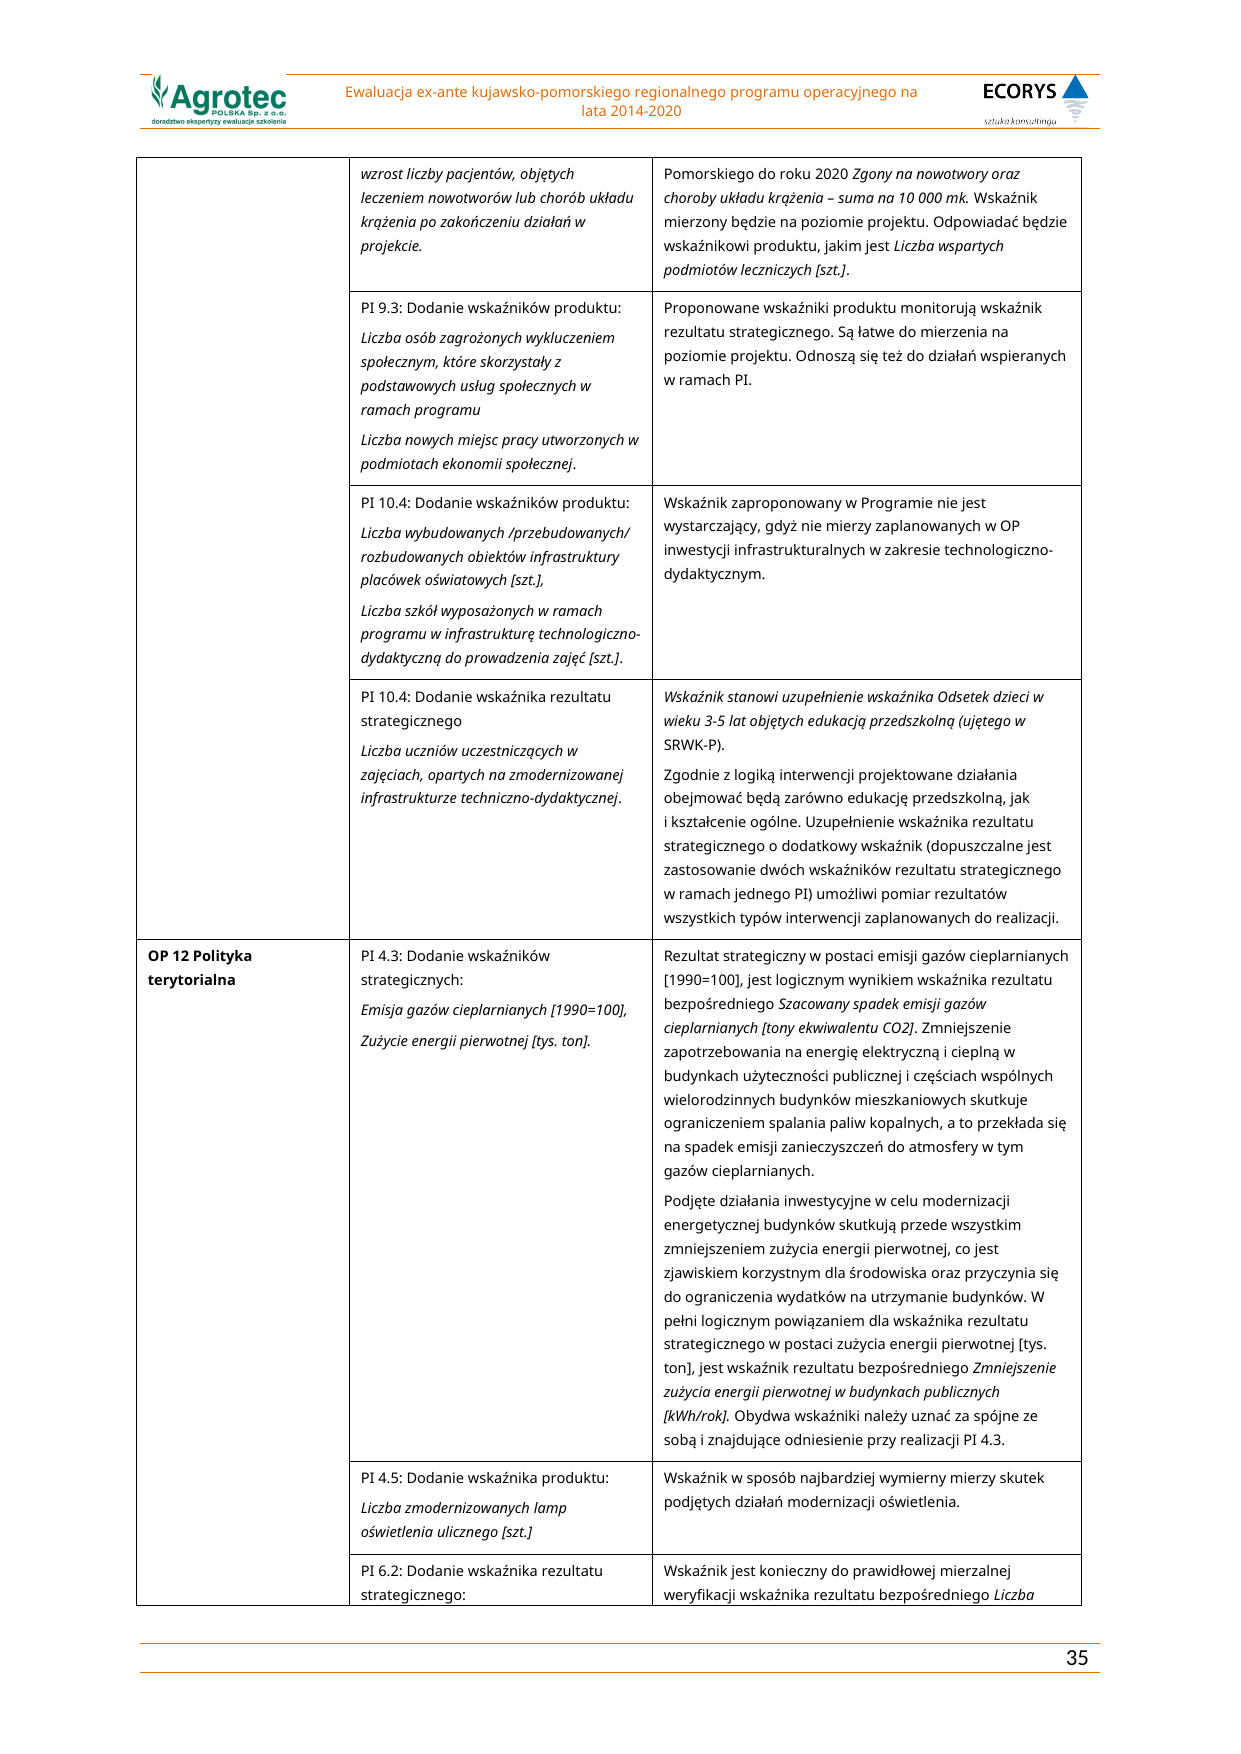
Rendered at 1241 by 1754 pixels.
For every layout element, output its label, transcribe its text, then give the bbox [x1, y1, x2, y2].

table_cell Wskaźnik stanowi uzupełnienie wskaźnika Odsetek dzieci w wieku 3-5 lat objętych edukacją przedszkolną (ujętego w SRWK-P). Zgodnie z logiką interwencji projektowane działania obejmować będą zarówno edukację przedszkolną, jak i kształcenie ogólne. Uzupełnienie wskaźnika rezultatu strategicznego o dodatkowy wskaźnik (dopuszczalne jest zastosowanie dwóch wskaźników rezultatu strategicznego w ramach jednego PI) umożliwi pomiar rezultatów wszystkich typów interwencji zaplanowanych do realizacji. [653, 680, 1081, 939]
table_cell Rezultat strategiczny w postaci emisji gazów cieplarnianych [1990=100], jest logicznym wynikiem wskaźnika rezultatu bezpośredniego Szacowany spadek emisji gazów cieplarnianych [tony ekwiwalentu CO2]. Zmniejszenie zapotrzebowania na energię elektryczną i cieplną w budynkach użyteczności publicznej i częściach wspólnych wielorodzinnych budynków mieszkaniowych skutkuje ograniczeniem spalania paliw kopalnych, a to przekłada się na spadek emisji zanieczyszczeń do atmosfery w tym gazów cieplarnianych. Podjęte działania inwestycyjne w celu modernizacji energetycznej budynków skutkują przede wszystkim zmniejszeniem zużycia energii pierwotnej, co jest zjawiskiem korzystnym dla środowiska oraz przyczynia się do ograniczenia wydatków na utrzymanie budynków. W pełni logicznym powiązaniem dla wskaźnika rezultatu strategicznego w postaci zużycia energii pierwotnej [tys. ton], jest wskaźnik rezultatu bezpośredniego Zmniejszenie zużycia energii pierwotnej w budynkach publicznych [kWh/rok]. Obydwa wskaźniki należy uznać za spójne ze sobą i znajdujące odniesienie przy realizacji PI 4.3. [653, 940, 1081, 1461]
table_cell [653, 158, 1081, 291]
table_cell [350, 1555, 652, 1604]
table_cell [653, 1555, 1081, 1604]
table_cell PI 10.4: Dodanie wskaźników produktu: Liczba wybudowanych /przebudowanych/ rozbudowanych obiektów infrastruktury placówek oświatowych [szt.], Liczba szkół wyposażonych w ramach programu w infrastrukturę technologiczno-dydaktyczną do prowadzenia zajęć [szt.]. [350, 486, 652, 679]
table_cell PI 9.3: Dodanie wskaźników produktu: Liczba osób zagrożonych wykluczeniem społecznym, które skorzystały z podstawowych usług społecznych w ramach programu Liczba nowych miejsc pracy utworzonych w podmiotach ekonomii społecznej. [350, 292, 652, 485]
table_cell Proponowane wskaźniki produktu monitorują wskaźnik rezultatu strategicznego. Są łatwe do mierzenia na poziomie projektu. Odnoszą się też do działań wspieranych w ramach PI. [653, 292, 1081, 485]
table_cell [350, 158, 652, 291]
table_cell PI 4.3: Dodanie wskaźników strategicznych: Emisja gazów cieplarnianych [1990=100], Zużycie energii pierwotnej [tys. ton]. [350, 940, 652, 1461]
table_cell PI 10.4: Dodanie wskaźnika rezultatu strategicznego Liczba uczniów uczestniczących w zajęciach, opartych na zmodernizowanej infrastrukturze techniczno-dydaktycznej. [350, 680, 652, 939]
table_cell Wskaźnik zaproponowany w Programie nie jest wystarczający, gdyż nie mierzy zaplanowanych w OP inwestycji infrastrukturalnych w zakresie technologiczno-dydaktycznym. [653, 486, 1081, 679]
table_cell PI 4.5: Dodanie wskaźnika produktu: Liczba zmodernizowanych lamp oświetlenia ulicznego [szt.] [350, 1462, 652, 1553]
table_cell OP 12 Polityka terytorialna [137, 940, 349, 1604]
picture [984, 74, 1089, 128]
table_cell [137, 158, 349, 939]
picture [151, 74, 286, 125]
table_cell Wskaźnik w sposób najbardziej wymierny mierzy skutek podjętych działań modernizacji oświetlenia. [653, 1462, 1081, 1553]
